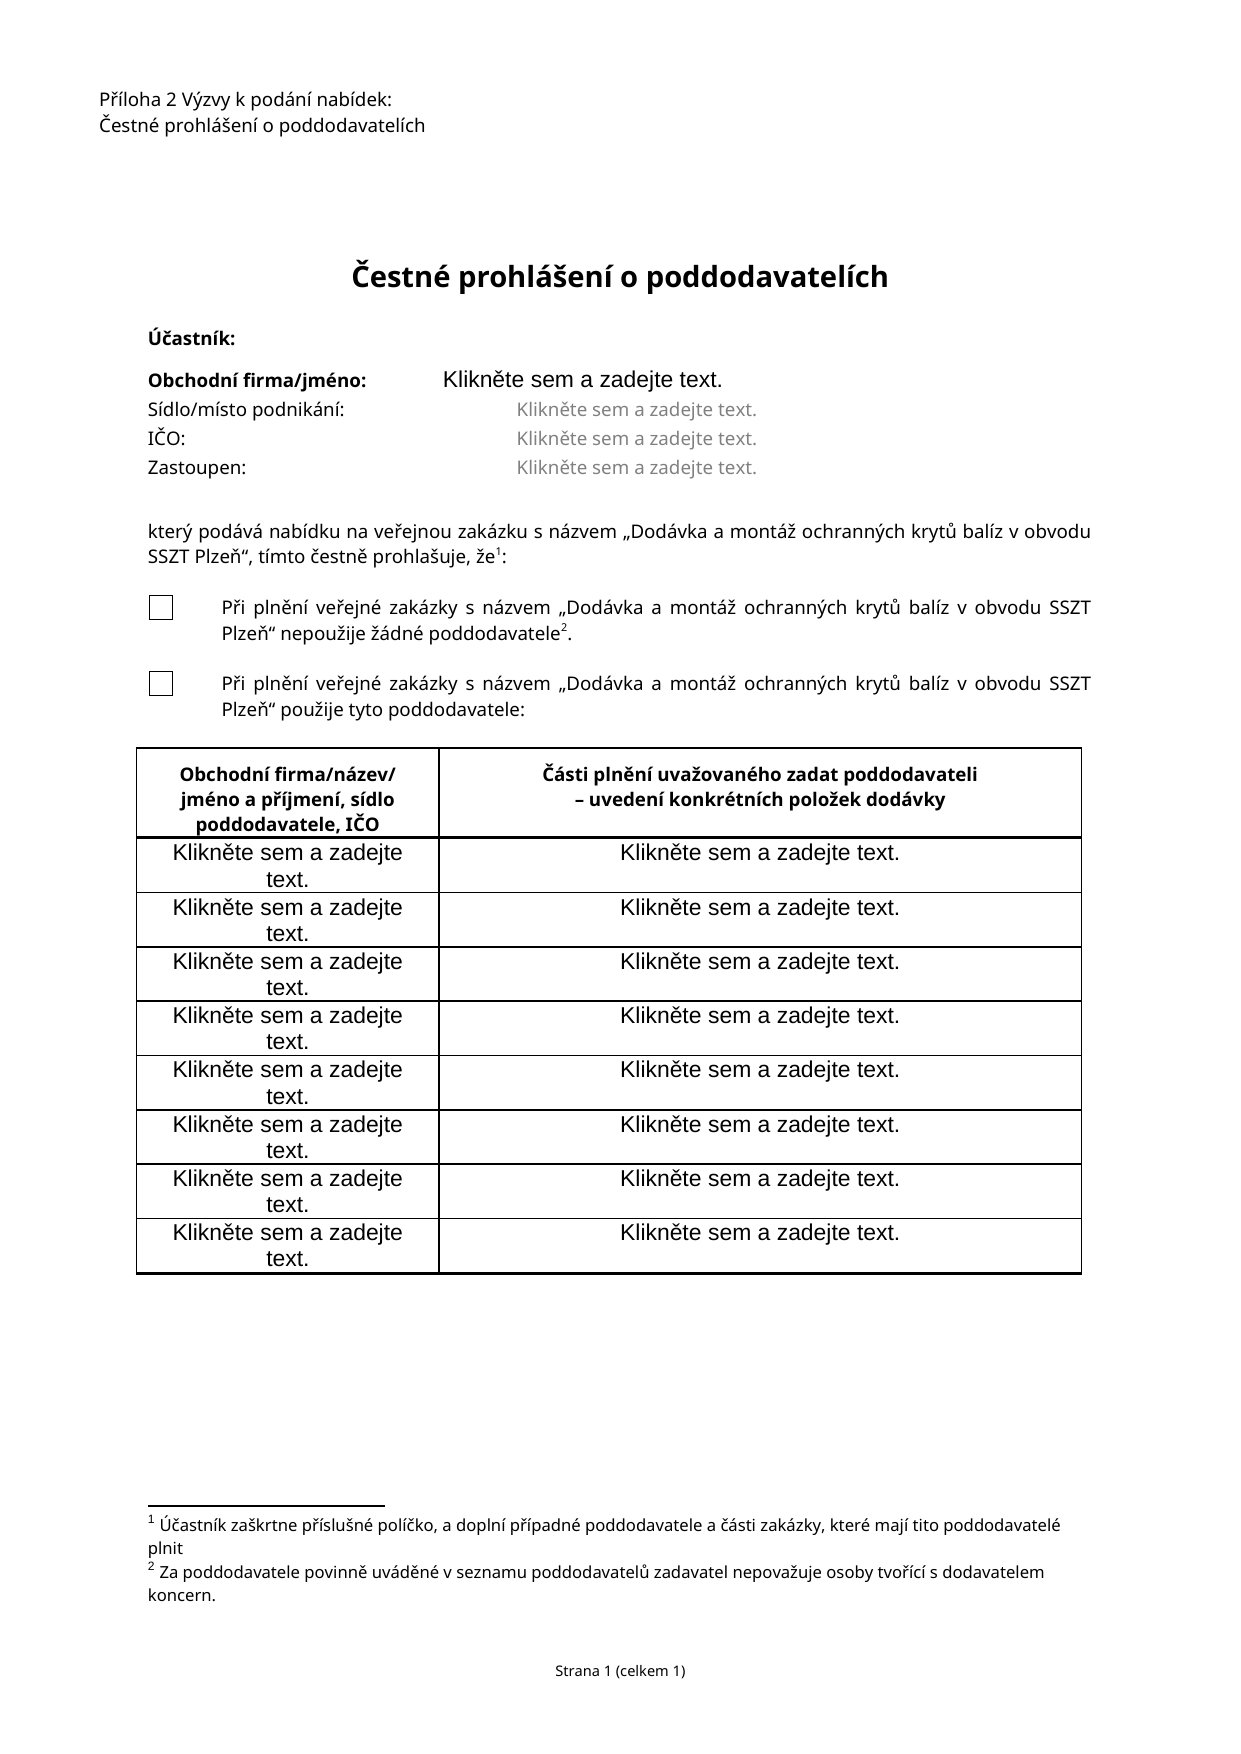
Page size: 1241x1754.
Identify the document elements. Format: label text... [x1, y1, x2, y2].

text Sídlo/místo podnikání: [148, 393, 1093, 422]
text Při plnění veřejné zakázky s názvem „Dodávka a montáž ochranných krytů balíz v obvodu SSZT Plzeň“ použije tyto poddodavatele: [148, 670, 1093, 721]
table_header Obchodní firma/název/ jméno a příjmení, sídlo poddodavatele, IČO [137, 749, 438, 836]
text Zastoupen: [148, 451, 1093, 480]
text Obchodní firma/jméno: [148, 364, 1093, 393]
title Čestné prohlášení o poddodavatelích [148, 256, 1093, 296]
text Účastník: [148, 321, 1093, 352]
text Při plnění veřejné zakázky s názvem „Dodávka a montáž ochranných krytů balíz v obvodu SSZT Plzeň“ nepoužije žádné poddodavatele. [148, 594, 1093, 645]
table_header Části plnění uvažovaného zadat poddodavateli – uvedení konkrétních položek dodávky [440, 749, 1081, 836]
text který podává nabídku na veřejnou zakázku s názvem „Dodávka a montáž ochranných krytů balíz v obvodu SSZT Plzeň“, tímto čestně prohlašuje, že: [148, 518, 1093, 569]
text IČO: [148, 422, 1093, 451]
